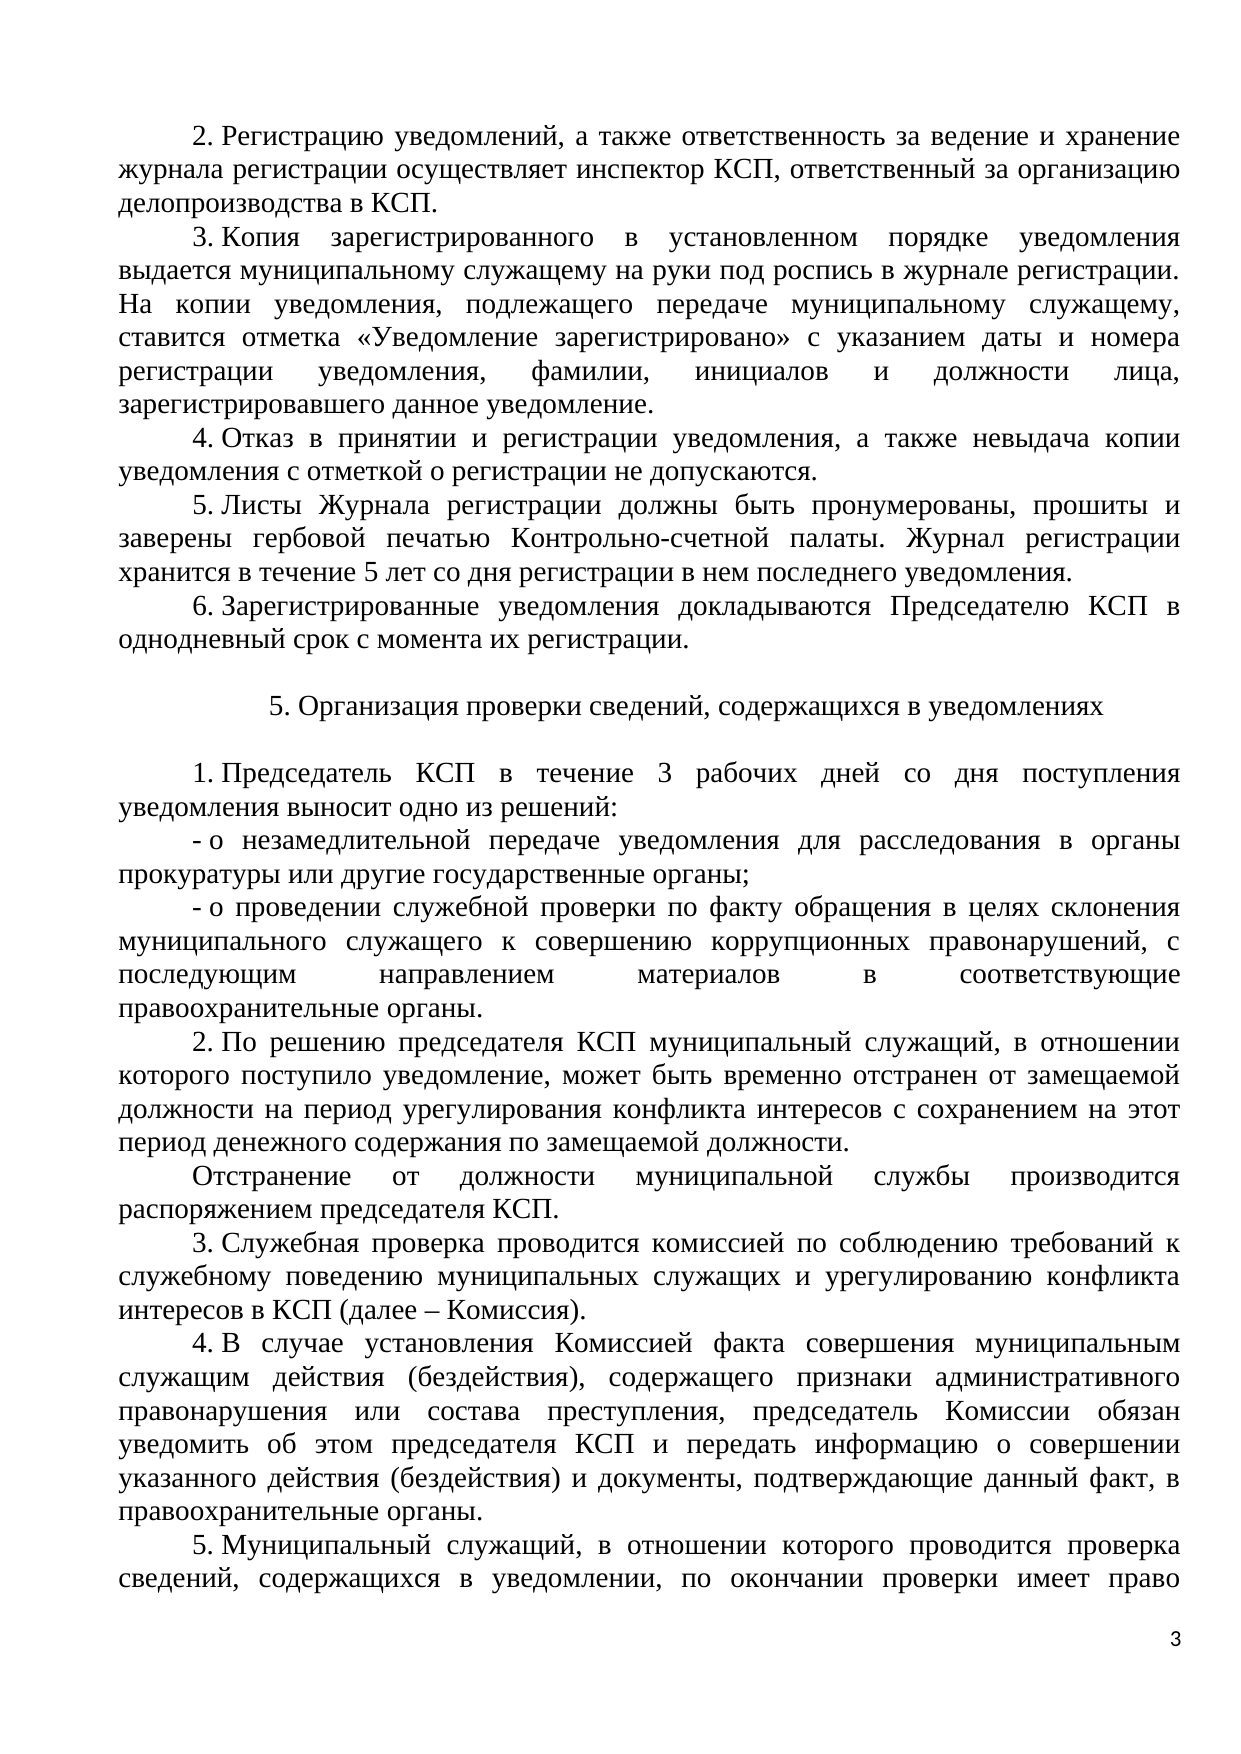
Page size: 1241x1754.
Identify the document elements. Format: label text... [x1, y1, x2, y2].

text Отстранение от должности муниципальной службы производится распоряжением председателя КСП. [118, 1158, 1181, 1225]
text 3. Копия зарегистрированного в установленном порядке уведомления выдается муниципальному служащему на руки под роспись в журнале регистрации. На копии уведомления, подлежащего передаче муниципальному служащему, ставится отметка «Уведомление зарегистрировано» с указанием даты и номера регистрации уведомления, фамилии, инициалов и должности лица, зарегистрировавшего данное уведомление. [118, 219, 1181, 420]
text 4. Отказ в принятии и регистрации уведомления, а также невыдача копии уведомления с отметкой о регистрации не допускаются. [118, 420, 1181, 487]
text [118, 1527, 1181, 1594]
text 4. В случае установления Комиссией факта совершения муниципальным служащим действия (бездействия), содержащего признаки административного правонарушения или состава преступления, председатель Комиссии обязан уведомить об этом председателя КСП и передать информацию о совершении указанного действия (бездействия) и документы, подтверждающие данный факт, в правоохранительные органы. [118, 1326, 1181, 1527]
text 6. Зарегистрированные уведомления докладываются Председателю КСП в однодневный срок с момента их регистрации. [118, 588, 1181, 655]
text - о проведении служебной проверки по факту обращения в целях склонения муниципального служащего к совершению коррупционных правонарушений, с последующим направлением материалов в соответствующие правоохранительные органы. [118, 889, 1181, 1024]
text 5. Листы Журнала регистрации должны быть пронумерованы, прошиты и заверены гербовой печатью Контрольно-счетной палаты. Журнал регистрации хранится в течение 5 лет со дня регистрации в нем последнего уведомления. [118, 487, 1181, 588]
text 2. Регистрацию уведомлений, а также ответственность за ведение и хранение журнала регистрации осуществляет инспектор КСП, ответственный за организацию делопроизводства в КСП. [118, 118, 1181, 219]
text 5. Организация проверки сведений, содержащихся в уведомлениях [118, 688, 1181, 722]
text - о незамедлительной передаче уведомления для расследования в органы прокуратуры или другие государственные органы; [118, 822, 1181, 889]
text 1. Председатель КСП в течение 3 рабочих дней со дня поступления уведомления выносит одно из решений: [118, 755, 1181, 822]
text 3. Служебная проверка проводится комиссией по соблюдению требований к служебному поведению муниципальных служащих и урегулированию конфликта интересов в КСП (далее – Комиссия). [118, 1225, 1181, 1326]
text 2. По решению председателя КСП муниципальный служащий, в отношении которого поступило уведомление, может быть временно отстранен от замещаемой должности на период урегулирования конфликта интересов с сохранением на этот период денежного содержания по замещаемой должности. [118, 1024, 1181, 1158]
